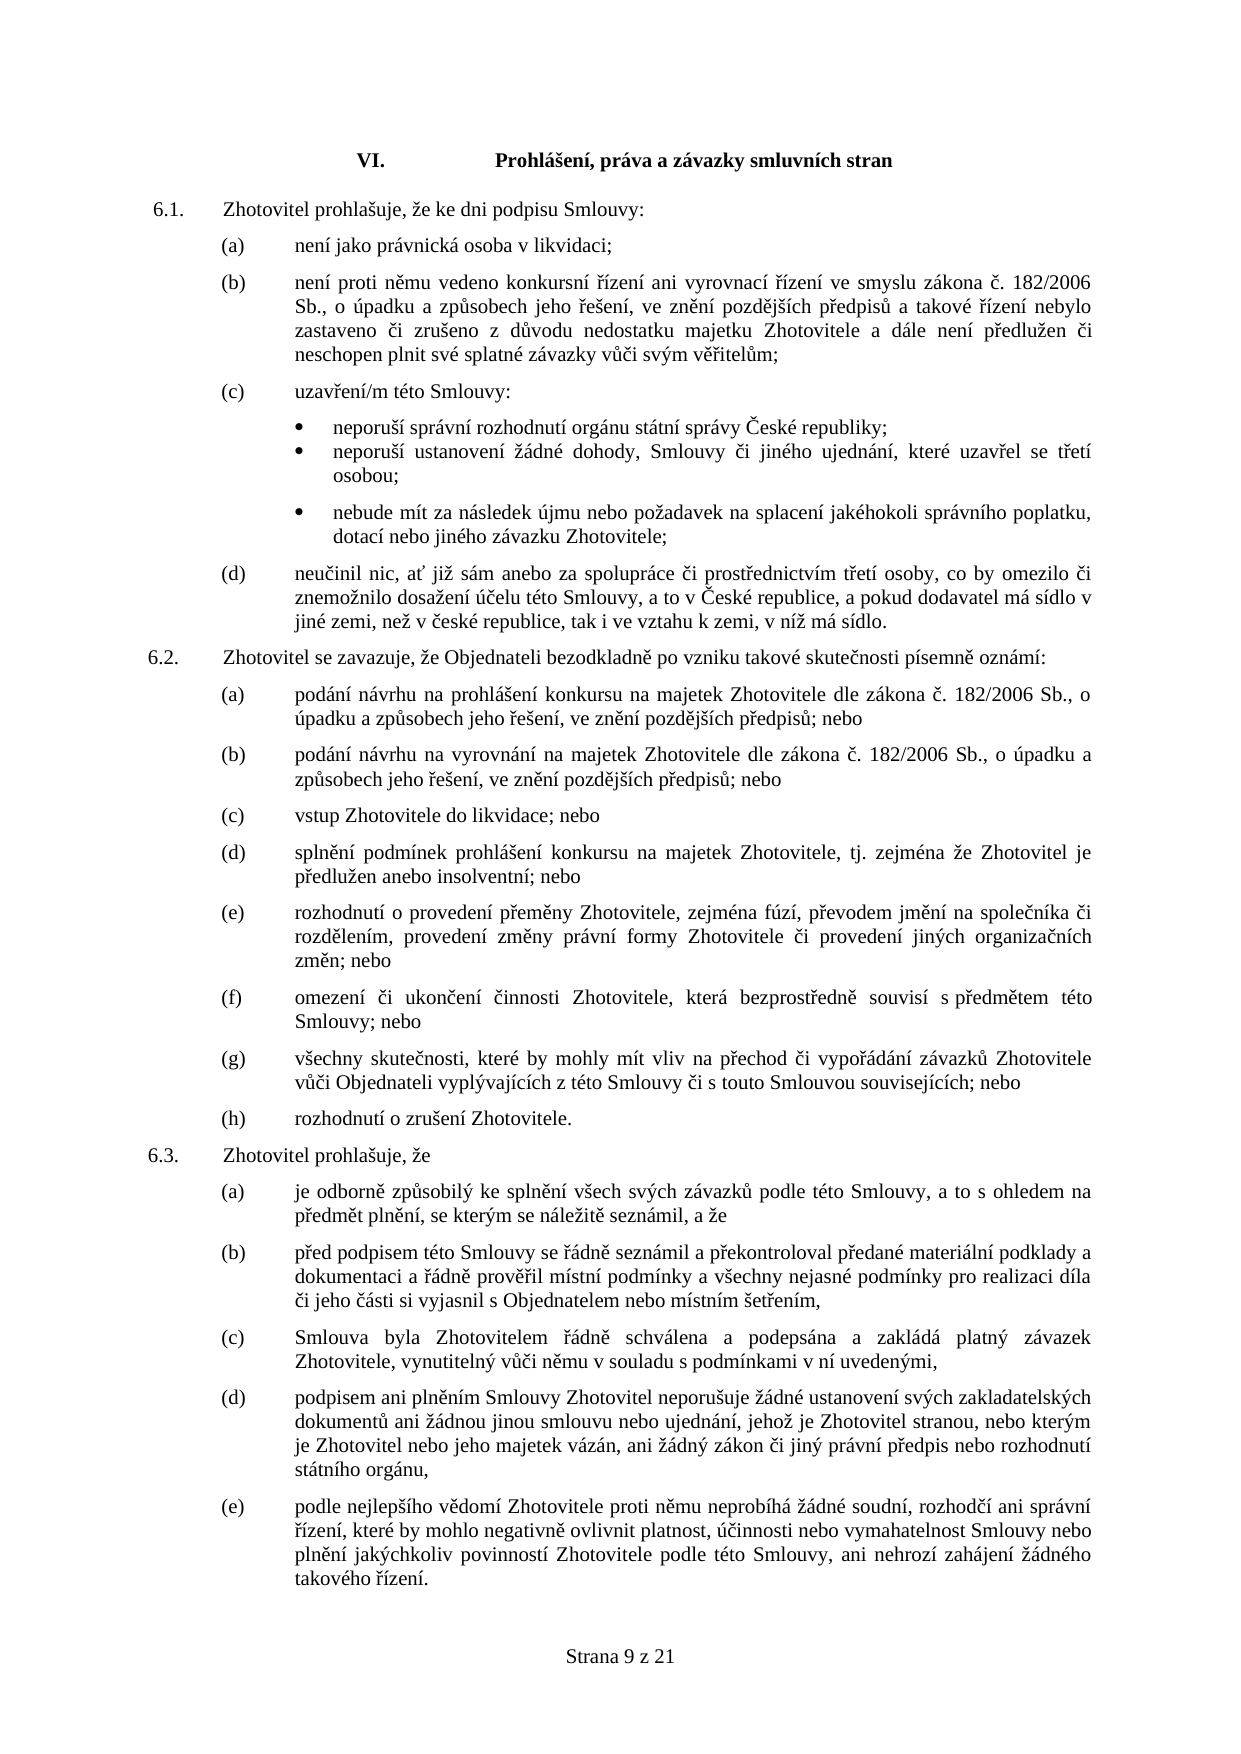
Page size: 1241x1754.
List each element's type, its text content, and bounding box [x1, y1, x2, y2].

text (c) uzavření/m této Smlouvy: [221, 379, 1092, 403]
text (b) podání návrhu na vyrovnání na majetek Zhotovitele dle zákona č. 182/2006 Sb., o úpadku a způsobech jeho řešení, ve znění pozdějších předpisů; nebo [221, 742, 1092, 791]
text (f) omezení či ukončení činnosti Zhotovitele, která bezprostředně souvisí s předmětem této Smlouvy; nebo [221, 985, 1092, 1033]
list neporuší správní rozhodnutí orgánu státní správy České republiky; [295, 415, 1092, 439]
text (a) podání návrhu na prohlášení konkursu na majetek Zhotovitele dle zákona č. 182/2006 Sb., o úpadku a způsobech jeho řešení, ve znění pozdějších předpisů; nebo [221, 682, 1092, 730]
text (d) podpisem ani plněním Smlouvy Zhotovitel neporušuje žádné ustanovení svých zakladatelských dokumentů ani žádnou jinou smlouvu nebo ujednání, jehož je Zhotovitel stranou, nebo kterým je Zhotovitel nebo jeho majetek vázán, ani žádný zákon či jiný právní předpis nebo rozhodnutí státního orgánu, [221, 1385, 1092, 1481]
list nebude mít za následek újmu nebo požadavek na splacení jakéhokoli správního poplatku, dotací nebo jiného závazku Zhotovitele; [295, 500, 1092, 548]
subtitle Prohlášení, práva a závazky smluvních stran [185, 148, 1092, 172]
text (c) Smlouva byla Zhotovitelem řádně schválena a podepsána a zakládá platný závazek Zhotovitele, vynutitelný vůči němu v souladu s podmínkami v ní uvedenými, [221, 1324, 1092, 1373]
text (g) všechny skutečnosti, které by mohly mít vliv na přechod či vypořádání závazků Zhotovitele vůči Objednateli vyplývajících z této Smlouvy či s touto Smlouvou souvisejících; nebo [221, 1046, 1092, 1094]
text (e) podle nejlepšího vědomí Zhotovitele proti němu neprobíhá žádné soudní, rozhodčí ani správní řízení, které by mohlo negativně ovlivnit platnost, účinnosti nebo vymahatelnost Smlouvy nebo plnění jakýchkoliv povinností Zhotovitele podle této Smlouvy, ani nehrozí zahájení žádného takového řízení. [221, 1494, 1092, 1590]
text (a) je odborně způsobilý ke splnění všech svých závazků podle této Smlouvy, a to s ohledem na předmět plnění, se kterým se náležitě seznámil, a že [221, 1179, 1092, 1227]
text 6.2. Zhotovitel se zavazuje, že Objednateli bezodkladně po vzniku takové skutečnosti písemně oznámí: [148, 645, 1092, 669]
text 6.3. Zhotovitel prohlašuje, že [148, 1143, 1092, 1167]
text (h) rozhodnutí o zrušení Zhotovitele. [221, 1106, 1092, 1130]
text (d) splnění podmínek prohlášení konkursu na majetek Zhotovitele, tj. zejména že Zhotovitel je předlužen anebo insolventní; nebo [221, 839, 1092, 888]
text (b) není proti němu vedeno konkursní řízení ani vyrovnací řízení ve smyslu zákona č. 182/2006 Sb., o úpadku a způsobech jeho řešení, ve znění pozdějších předpisů a takové řízení nebylo zastaveno či zrušeno z důvodu nedostatku majetku Zhotovitele a dále není předlužen či neschopen plnit své splatné závazky vůči svým věřitelům; [221, 270, 1092, 366]
text (a) není jako právnická osoba v likvidaci; [221, 233, 1092, 257]
text (b) před podpisem této Smlouvy se řádně seznámil a překontroloval předané materiální podklady a dokumentaci a řádně prověřil místní podmínky a všechny nejasné podmínky pro realizaci díla či jeho části si vyjasnil s Objednatelem nebo místním šetřením, [221, 1240, 1092, 1312]
text (d) neučinil nic, ať již sám anebo za spolupráce či prostřednictvím třetí osoby, co by omezilo či znemožnilo dosažení účelu této Smlouvy, a to v České republice, a pokud dodavatel má sídlo v jiné zemi, než v české republice, tak i ve vztahu k zemi, v níž má sídlo. [221, 561, 1092, 633]
text (c) vstup Zhotovitele do likvidace; nebo [221, 803, 1092, 827]
text 6.1. Zhotovitel prohlašuje, že ke dni podpisu Smlouvy: [148, 197, 1092, 221]
list neporuší ustanovení žádné dohody, Smlouvy či jiného ujednání, které uzavřel se třetí osobou; [295, 439, 1092, 487]
text (e) rozhodnutí o provedení přeměny Zhotovitele, zejména fúzí, převodem jmění na společníka či rozdělením, provedení změny právní formy Zhotovitele či provedení jiných organizačních změn; nebo [221, 900, 1092, 972]
